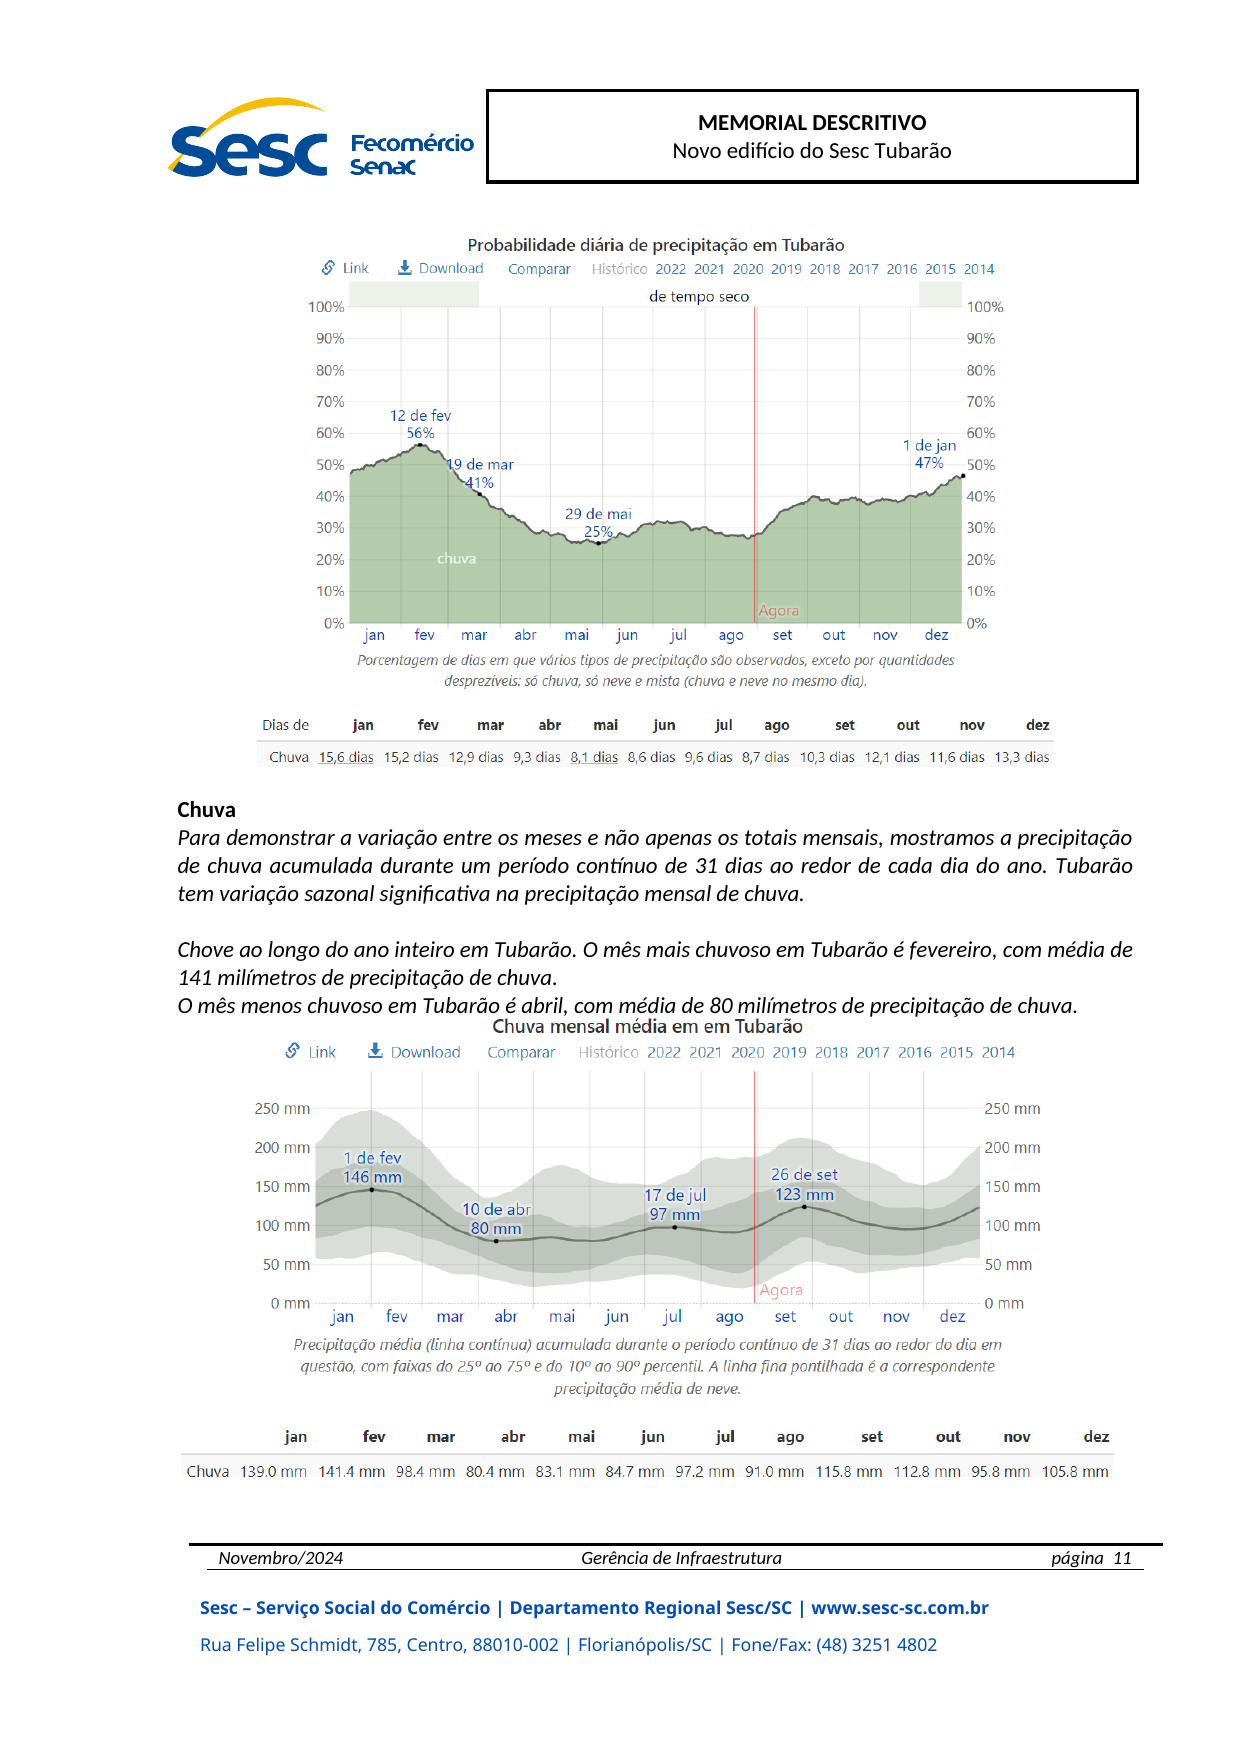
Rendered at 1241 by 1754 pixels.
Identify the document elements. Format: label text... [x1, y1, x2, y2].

picture [177, 1018, 1118, 1477]
picture [247, 236, 1067, 767]
picture [163, 91, 488, 181]
text Para demonstrar a variação entre os meses e não apenas os totais mensais, mostramos a precipitação de chuva acumulada durante um período contínuo de 31 dias ao redor de cada dia do ano. Tubarão tem variação sazonal significativa na precipitação mensal de chuva. [177, 823, 1137, 907]
text Chuva [177, 795, 1137, 823]
text O mês menos chuvoso em Tubarão é abril, com média de 80 milímetros de precipitação de chuva. [177, 991, 1137, 1019]
text Chove ao longo do ano inteiro em Tubarão. O mês mais chuvoso em Tubarão é fevereiro, com média de 141 milímetros de precipitação de chuva. [177, 935, 1137, 991]
